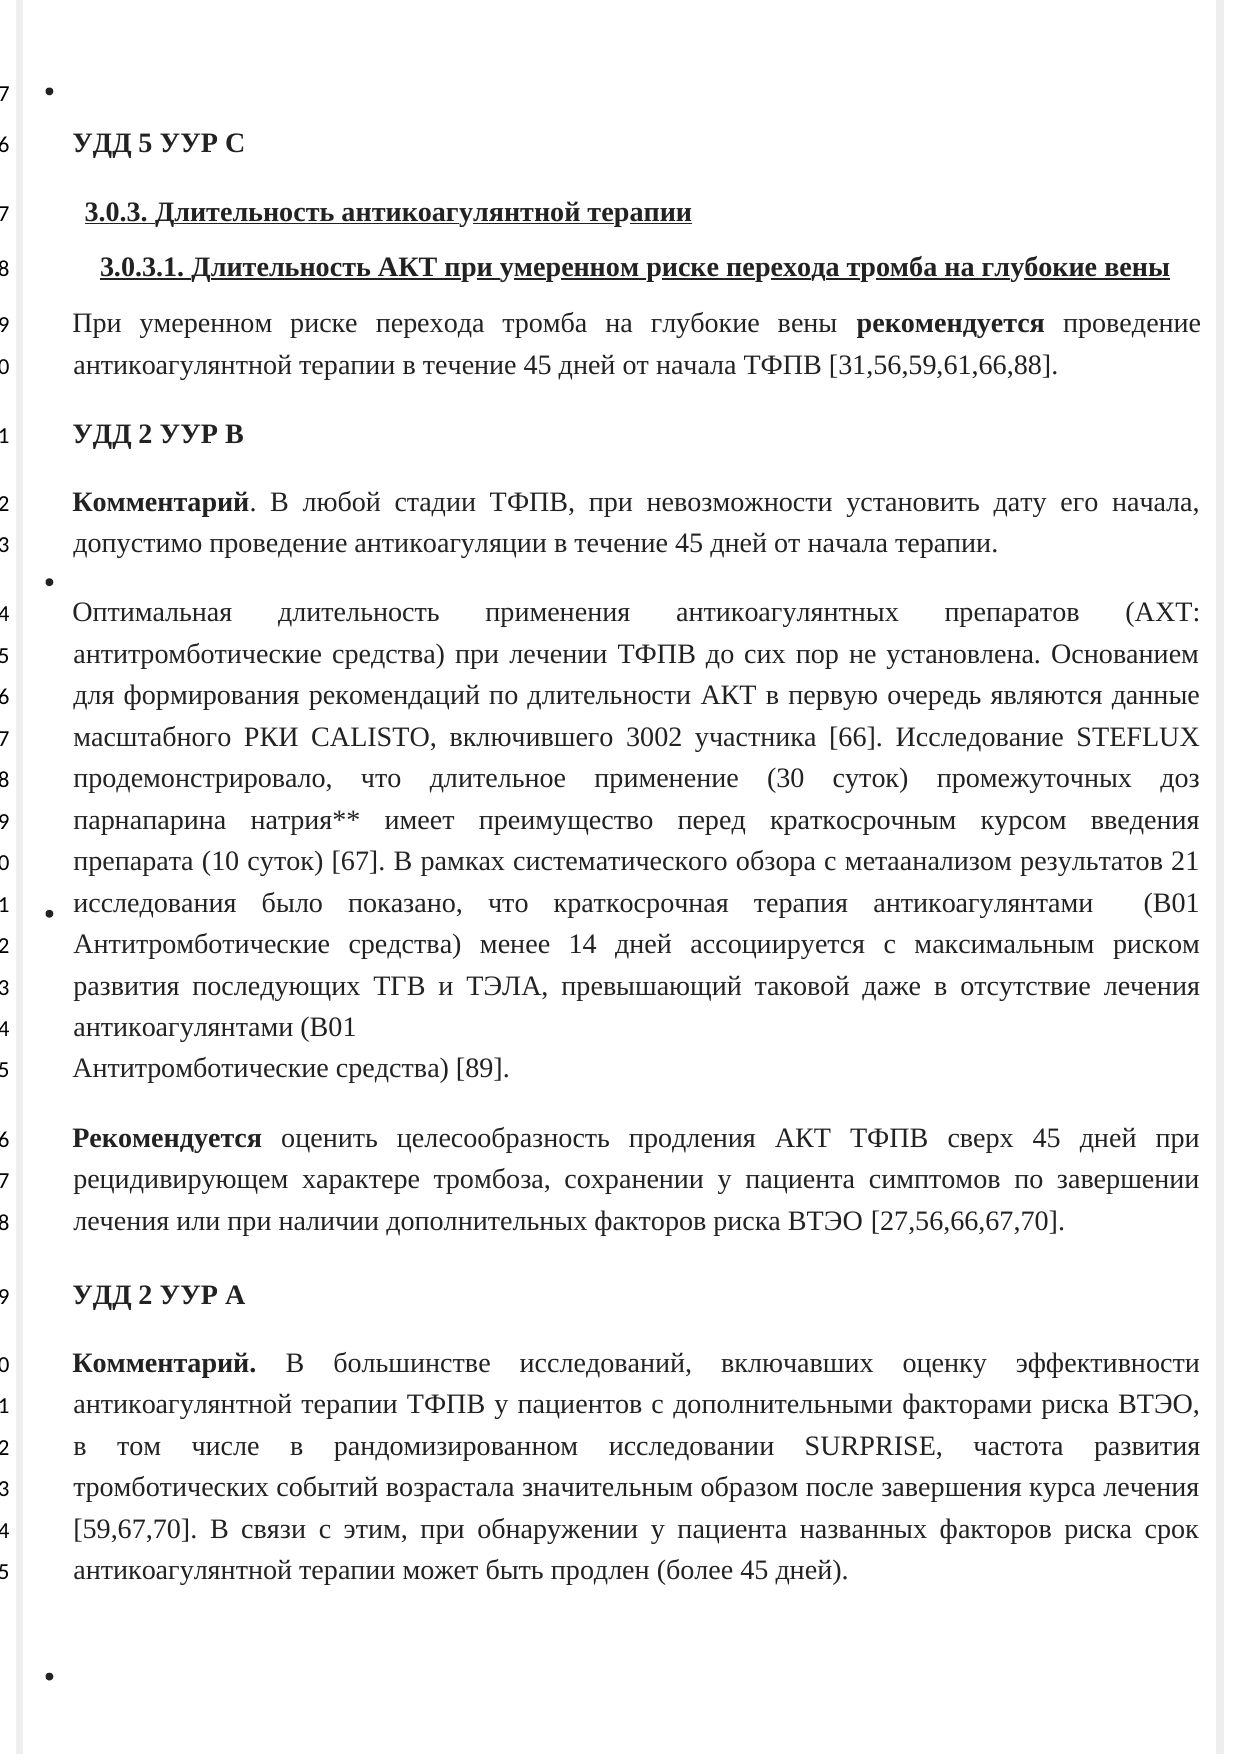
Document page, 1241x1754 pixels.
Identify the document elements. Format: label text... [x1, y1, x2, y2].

text Рекомендуется оценить целесообразность продления АКТ ТФПВ сверх 45 дней при рецидивирующем характере тромбоза, сохранении у пациента симптомов по завершении лечения или при наличии дополнительных факторов риска ВТЭО [27,56,66,67,70]. [39, 1121, 1201, 1236]
subtitle УДД 5 УУР C [37, 127, 1201, 159]
text 3.0.3.1. Длительность АКТ при умеренном риске перехода тромба на глубокие вены [39, 250, 1198, 283]
subtitle 3.0.3. Длительность антикоагулянтной терапии [84, 195, 1153, 227]
text При умеренном риске перехода тромба на глубокие вены рекомендуется проведение антикоагулянтной терапии в течение 45 дней от начала ТФПВ [31,56,59,61,66,88]. [39, 306, 1201, 380]
text Антитромботические средства) [89]. [39, 1052, 1201, 1084]
text Комментарий. В большинстве исследований, включавших оценку эффективности антикоагулянтной терапии ТФПВ у пациентов с дополнительными факторами риска ВТЭО, в том числе в рандомизированном исследовании SURPRISE, частота развития тромботических событий возрастала значительным образом после завершения курса лечения [59,67,70]. В связи с этим, при обнаружении у пациента названных факторов риска срок антикоагулянтной терапии может быть продлен (более 45 дней). [39, 1346, 1201, 1586]
text Оптимальная длительность применения антикоагулянтных препаратов (АХТ: антитромботические средства) при лечении ТФПВ до сих пор не установлена. Основанием для формирования рекомендаций по длительности АКТ в первую очередь являются данные масштабного РКИ CALISTO, включившего 3002 участника [66]. Исследование STEFLUX продемонстрировало, что длительное применение (30 суток) промежуточных доз парнапарина натрия** имеет преимущество перед краткосрочным курсом введения препарата (10 суток) [67]. В рамках систематического обзора с метаанализом результатов 21 исследования было показано, что краткосрочная терапия антикоагулянтами (B01 Антитромботические средства) менее 14 дней ассоциируется с максимальным риском развития последующих ТГВ и ТЭЛА, превышающий таковой даже в отсутствие лечения антикоагулянтами (B01 [39, 596, 1201, 1042]
text Комментарий. В любой стадии ТФПВ, при невозможности установить дату его начала, допустимо проведение антикоагуляции в течение 45 дней от начала терапии. [39, 485, 1201, 559]
subtitle УДД 2 УУР B [37, 417, 1201, 449]
subtitle УДД 2 УУР А [37, 1278, 1201, 1310]
